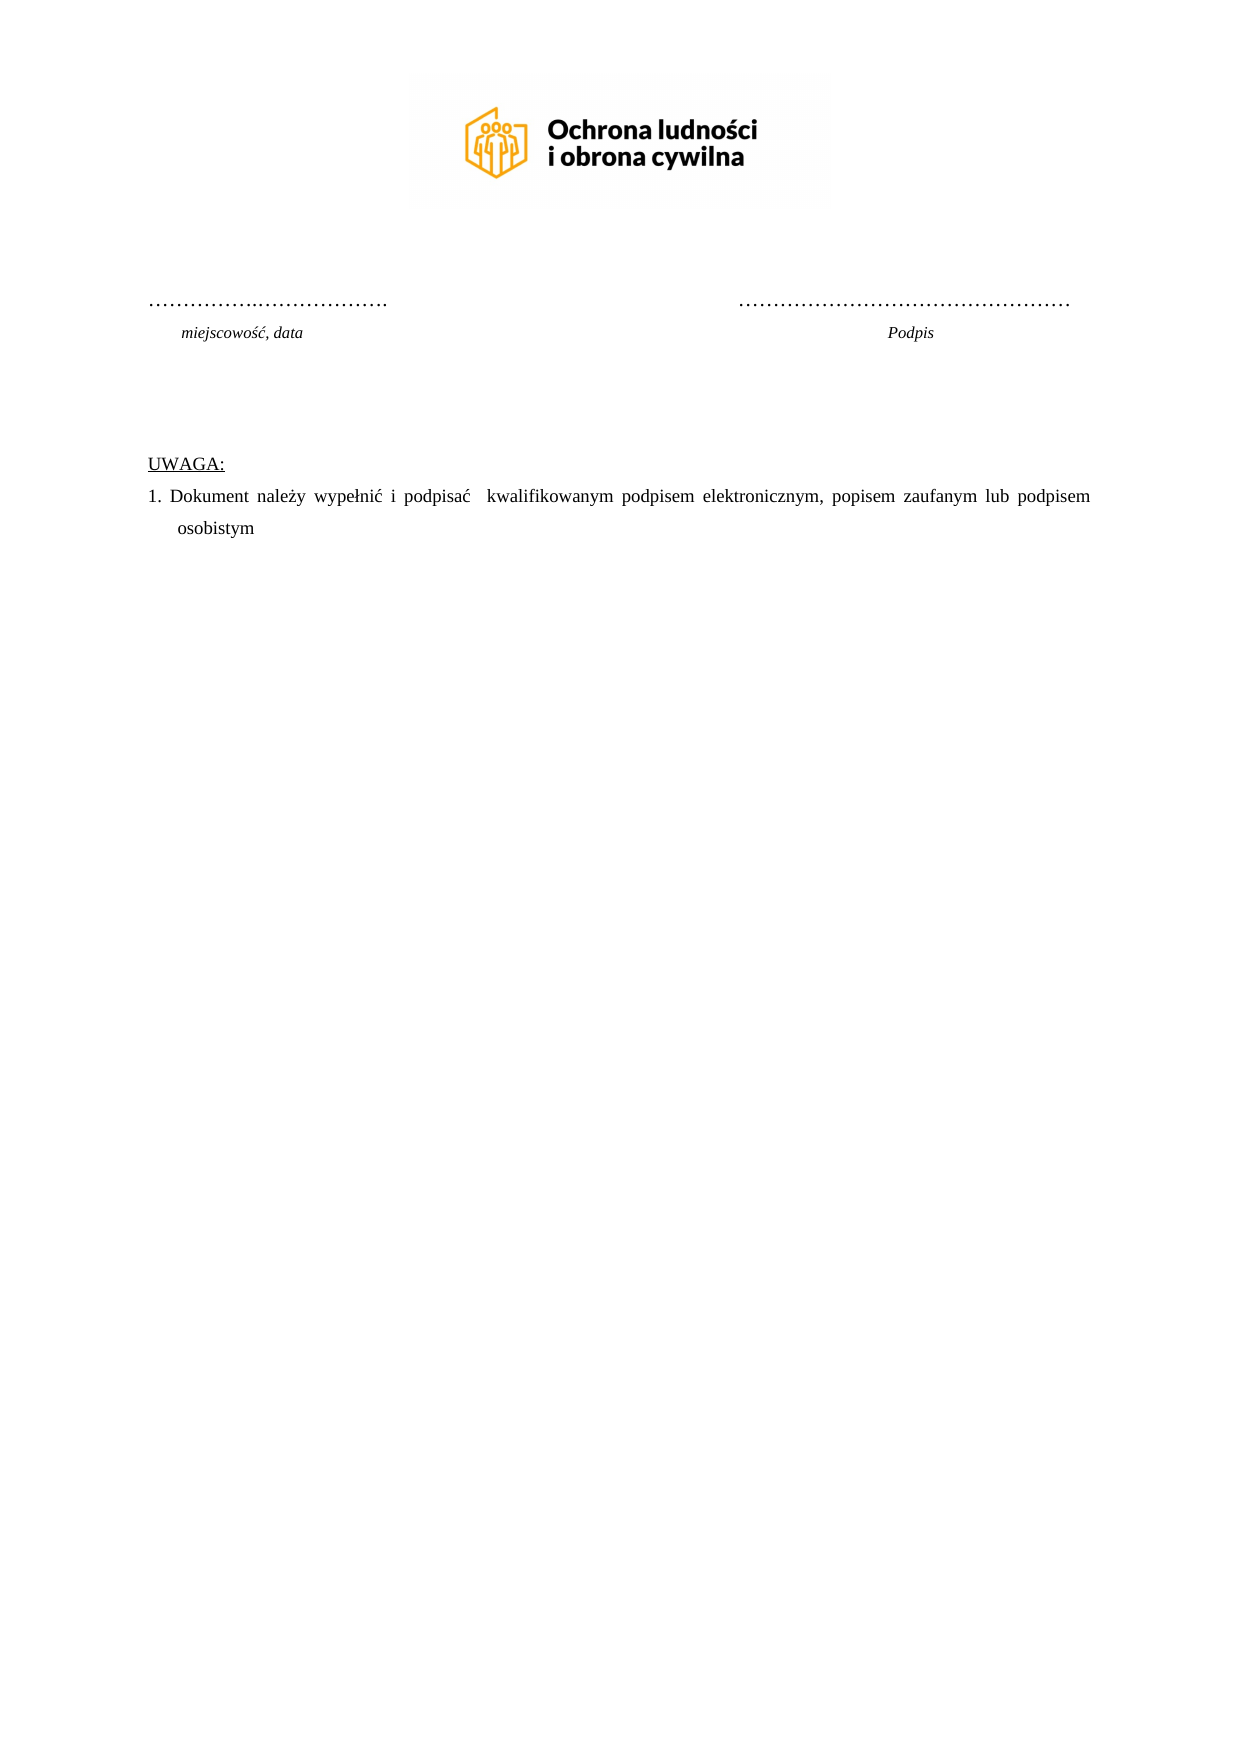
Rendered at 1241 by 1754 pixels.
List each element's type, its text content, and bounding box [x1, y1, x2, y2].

text 1. Dokument należy wypełnić i podpisać kwalifikowanym podpisem elektronicznym, popisem zaufanym lub podpisem osobistym [148, 485, 1093, 539]
text …………….………………. ………………………………………… [148, 287, 1093, 311]
picture [408, 73, 832, 209]
text UWAGA: [148, 453, 1093, 474]
text miejscowość, data Podpis [148, 323, 1093, 342]
